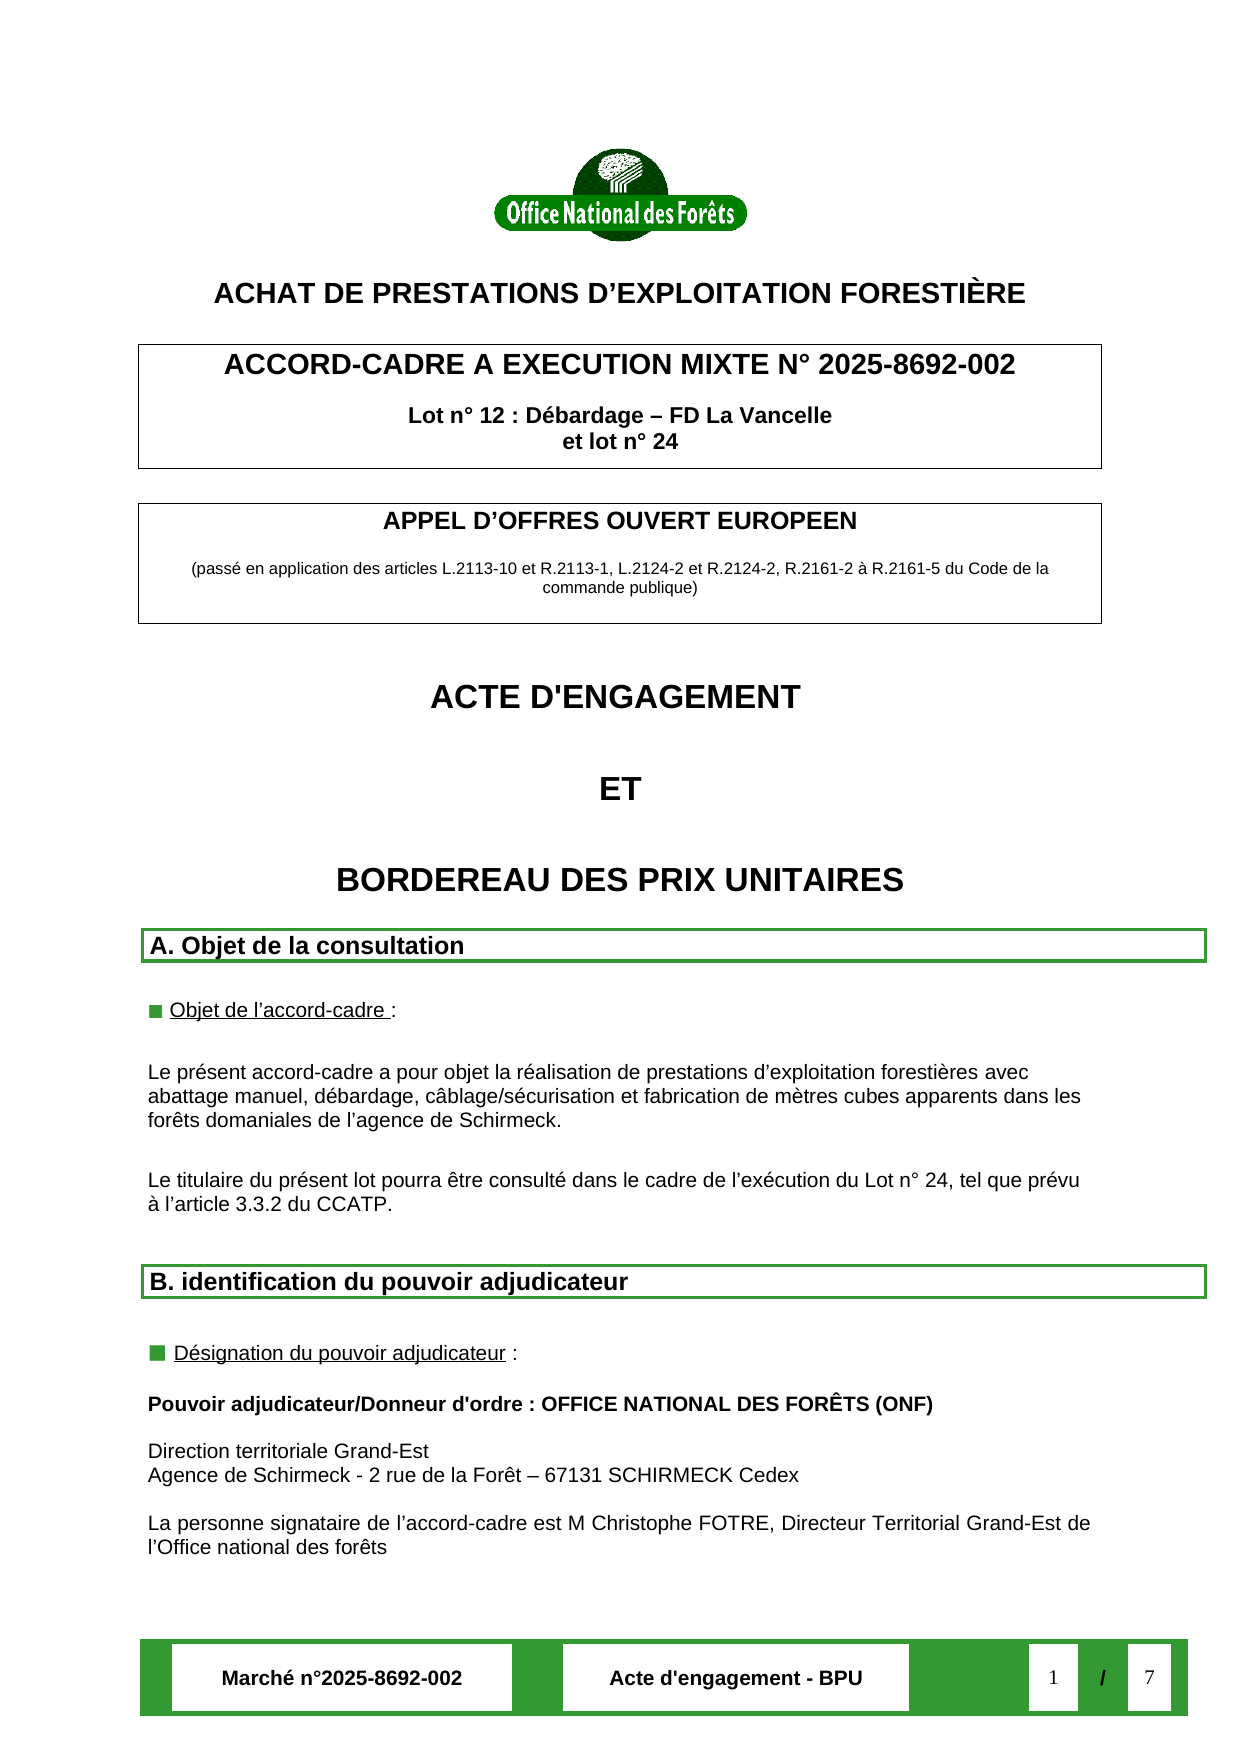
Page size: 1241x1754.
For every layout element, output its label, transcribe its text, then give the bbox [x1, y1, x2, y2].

text Agence de Schirmeck - 2 rue de la Forêt – 67131 SCHIRMECK Cedex [148, 1463, 1093, 1487]
table_header B. identification du pouvoir adjudicateur [144, 1267, 1204, 1296]
text Désignation du pouvoir adjudicateur : [148, 1340, 1093, 1367]
text (passé en application des articles L.2113-10 et R.2113-1, L.2124-2 et R.2124-2, R.2161-2 à R.2161-5 du Code de la commande publique) [148, 559, 1093, 597]
text Le titulaire du présent lot pourra être consulté dans le cadre de l’exécution du Lot n° 24, tel que prévu à l’article 3.3.2 du CCATP. [148, 1168, 1093, 1216]
text Objet de l’accord-cadre : [148, 997, 1093, 1023]
text et lot n° 24 [148, 428, 1093, 454]
text Direction territoriale Grand-Est [148, 1439, 1093, 1463]
table_header A. Objet de la consultation [144, 931, 1204, 959]
text ACHAT DE PRESTATIONS D’EXPLOITATION FORESTIÈRE [148, 276, 1093, 310]
text BORDEREAU DES PRIX UNITAIRES [148, 807, 1093, 899]
text Le présent accord-cadre a pour objet la réalisation de prestations d’exploitation forestières avec abattage manuel, débardage, câblage/sécurisation et fabrication de mètres cubes apparents dans les forêts domaniales de l’agence de Schirmeck. [148, 1060, 1093, 1132]
text ACCORD-CADRE A EXECUTION MIXTE N° 2025-8692-002 [139, 345, 1101, 380]
text APPEL D’OFFRES OUVERT EUROPEEN [139, 504, 1101, 535]
text La personne signataire de l’accord-cadre est M Christophe FOTRE, Directeur Territorial Grand-Est de l’Office national des forêts [148, 1511, 1093, 1559]
picture [492, 147, 748, 243]
text Pouvoir adjudicateur/Donneur d'ordre : OFFICE NATIONAL DES FORÊTS (ONF) [148, 1391, 1093, 1415]
text Lot n° 12 : Débardage – FD La Vancelle [148, 402, 1093, 428]
text ACTE D'ENGAGEMENT ET [148, 624, 1093, 807]
